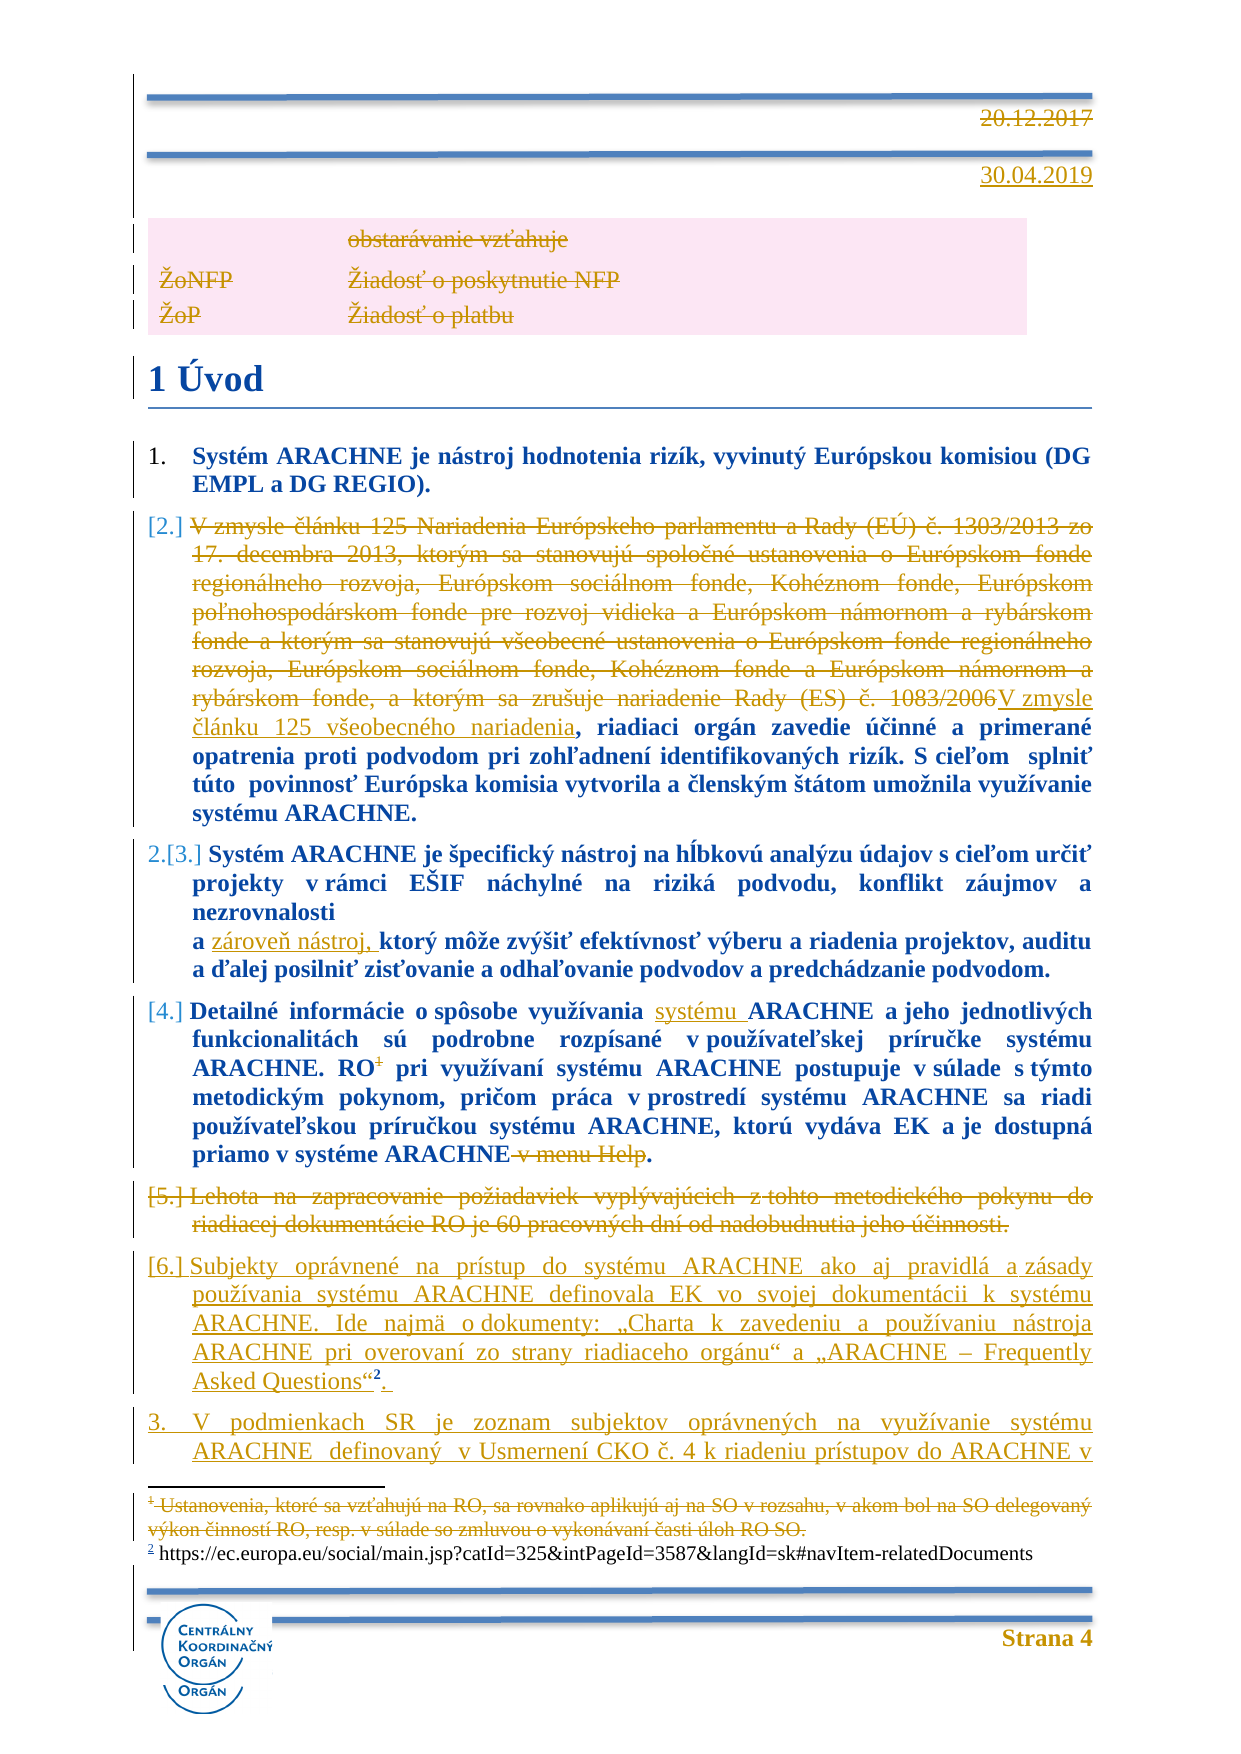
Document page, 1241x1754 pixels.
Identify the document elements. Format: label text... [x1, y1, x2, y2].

text 1 Úvod [148, 356, 1092, 407]
list Systém ARACHNE je špecifický nástroj na hĺbkovú analýzu údajov s cieľom určiť projekty v rámci EŠIF náchylné na riziká podvodu, konflikt záujmov a nezrovnalosti a ktorý môže zvýšiť efektívnosť výberu a riadenia projektov, auditu a ďalej posilniť zisťovanie a odhaľovanie podvodov a predchádzanie podvodom. [148, 839, 1092, 983]
picture [159, 1602, 272, 1713]
list Systém ARACHNE je nástroj hodnotenia rizík, vyvinutý Európskou komisiou (DG EMPL a DG REGIO). [148, 441, 1092, 498]
list , riadiaci orgán zavedie účinné a primerané opatrenia proti podvodom pri zohľadnení identifikovaných rizík. S cieľom splniť túto povinnosť Európska komisia vytvorila a členským štátom umožnila využívanie systému ARACHNE. [148, 511, 1092, 827]
list Detailné informácie o spôsobe využívania ARACHNE a jeho jednotlivých funkcionalitách sú podrobne rozpísané v používateľskej príručke systému ARACHNE. RO pri využívaní systému ARACHNE postupuje v súlade s týmto metodickým pokynom, pričom práca v prostredí systému ARACHNE sa riadi používateľskou príručkou systému ARACHNE, ktorú vydáva EK a je dostupná priamo v systéme ARACHNE. [148, 996, 1092, 1168]
